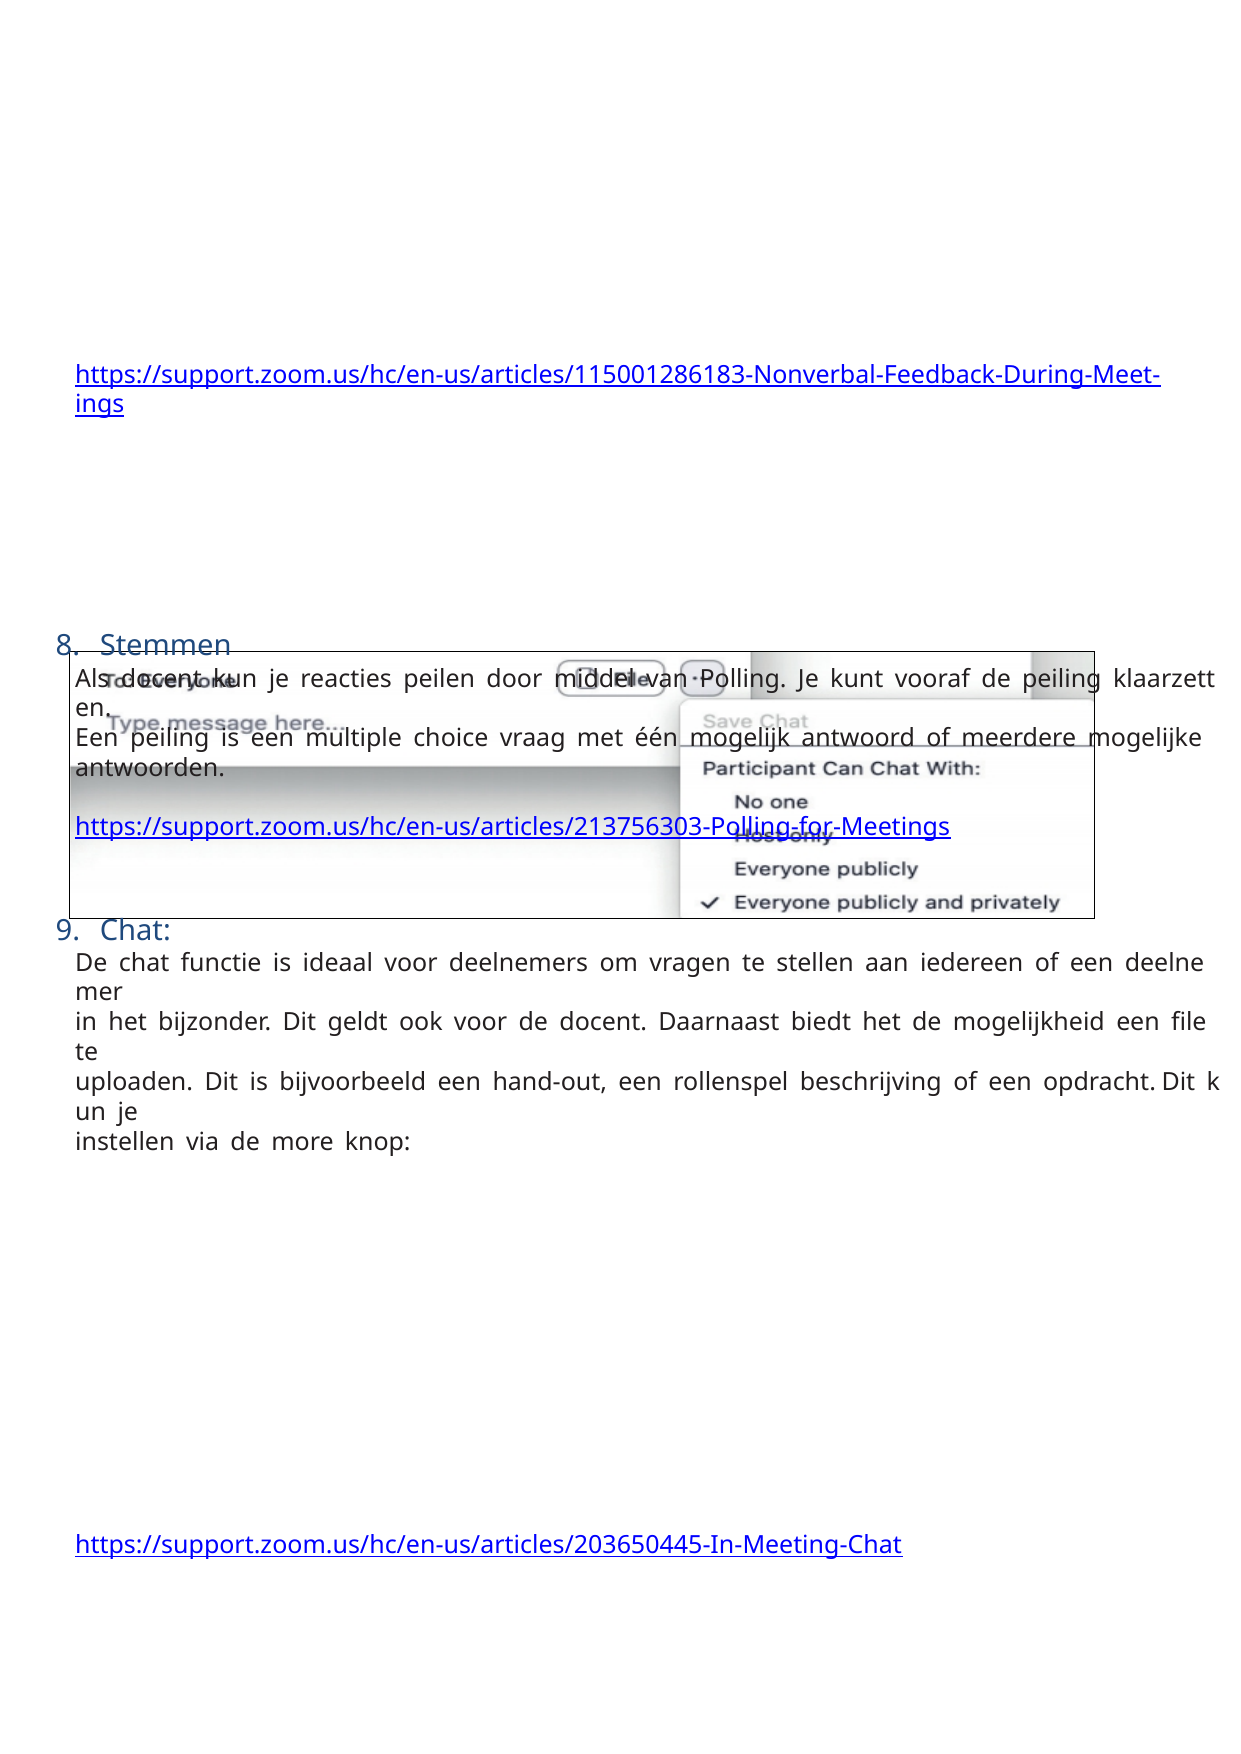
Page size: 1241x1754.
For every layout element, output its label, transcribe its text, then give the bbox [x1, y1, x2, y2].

text https://support.zoom.us/hc/en-us/articles/213756303-Polling-for-Meetings [75, 807, 1222, 842]
text instellen via de more knop: [75, 1127, 1222, 1157]
text Als docent kun je reacties peilen door middel van Polling. Je kunt vooraf de peiling klaarzetten. [75, 664, 1222, 722]
text antwoorden. [75, 752, 1222, 782]
text https://support.zoom.us/hc/en-us/articles/115001286183-Nonverbal-Feedback-During-Meet- [75, 362, 1222, 389]
text ings [75, 389, 1222, 419]
text https://support.zoom.us/hc/en-us/articles/203650445-In-Meeting-Chat [75, 1532, 1222, 1559]
text Een peiling is een multiple choice vraag met één mogelijk antwoord of meerdere mogelijke [75, 722, 1222, 752]
text in het bijzonder. Dit geldt ook voor de docent. Daarnaast biedt het de mogelijkheid een file te [75, 1007, 1222, 1067]
text 8. Stemmen [55, 623, 1222, 664]
text 9. Chat: [55, 908, 1222, 948]
text De chat functie is ideaal voor deelnemers om vragen te stellen aan iedereen of een deelnemer [75, 948, 1222, 1007]
picture [70, 664, 1094, 908]
text uploaden. Dit is bijvoorbeeld een hand-out, een rollenspel beschrijving of een opdracht. Dit kun je [75, 1067, 1222, 1127]
